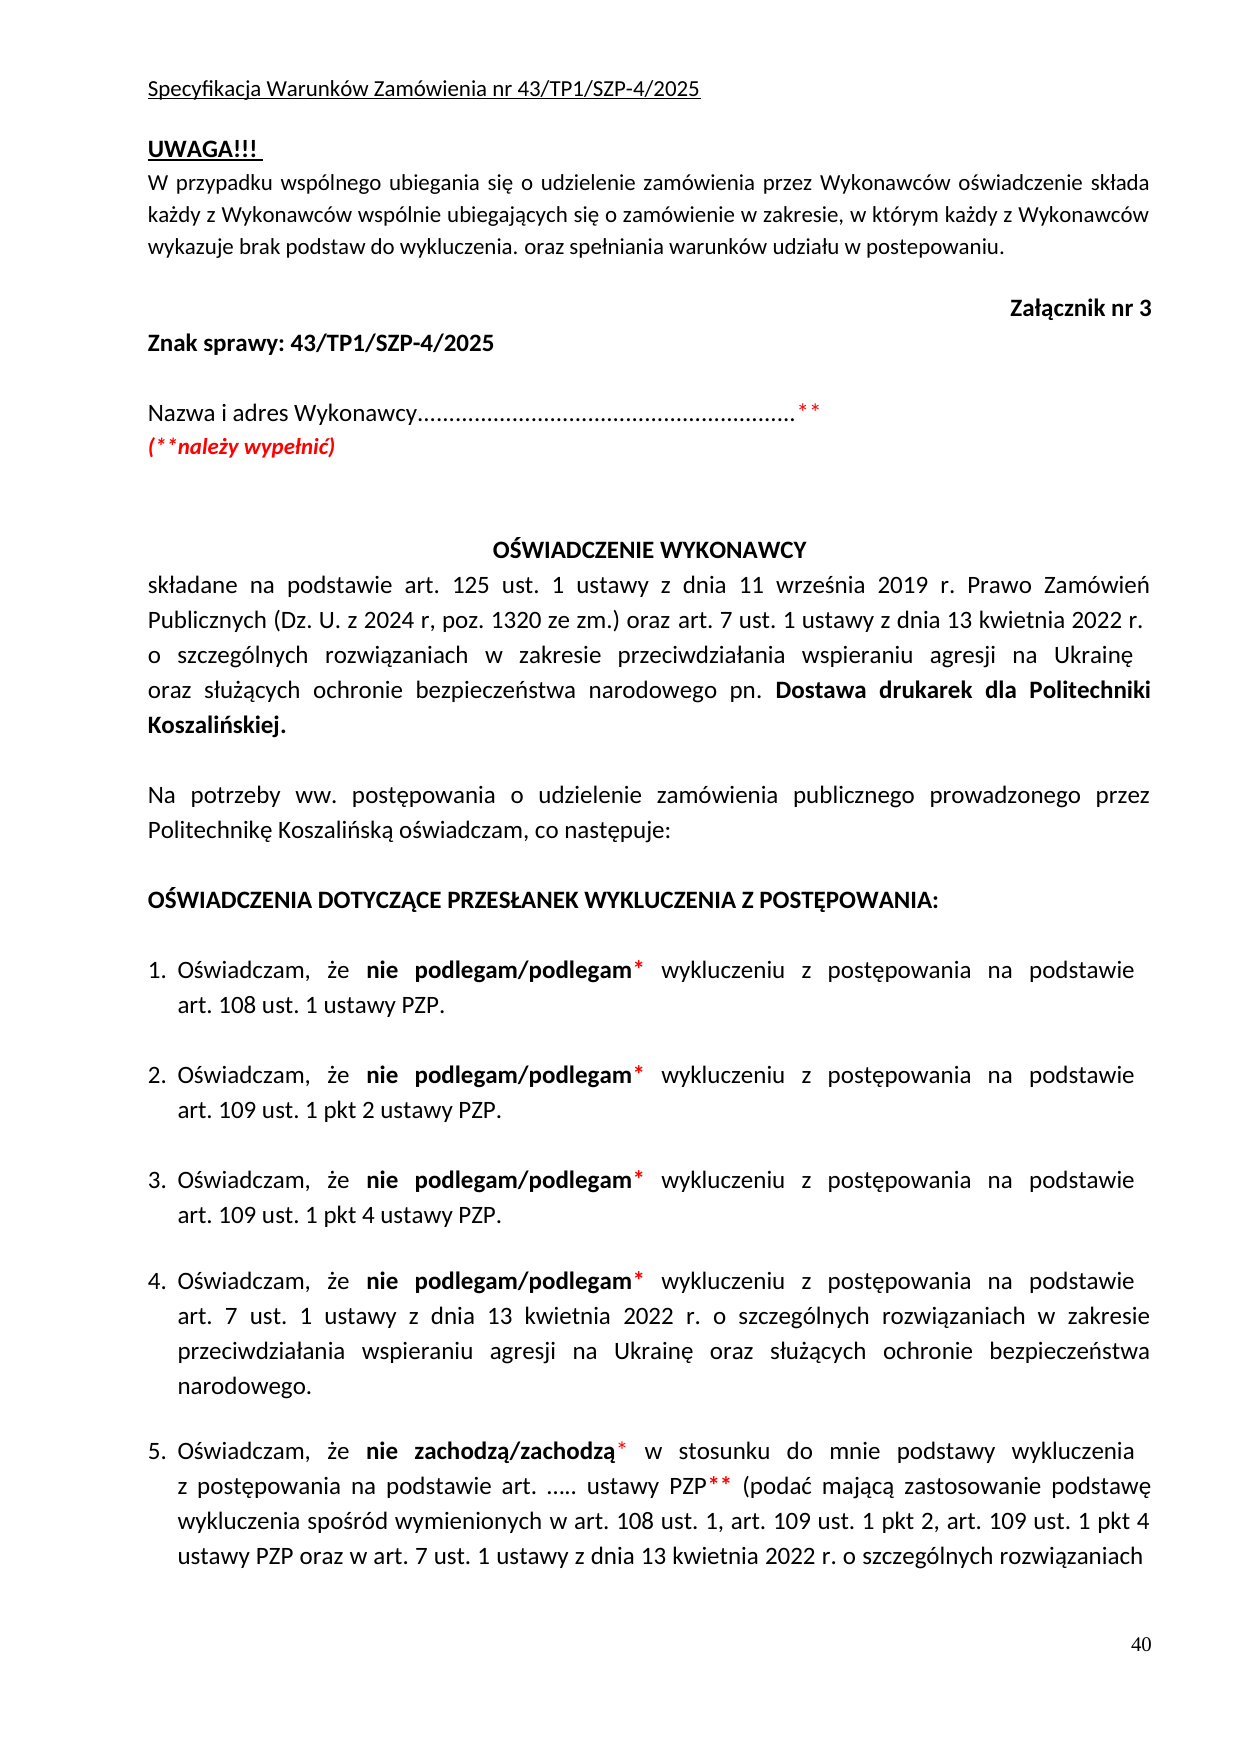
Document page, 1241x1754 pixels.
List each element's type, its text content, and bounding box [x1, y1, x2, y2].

text OŚWIADCZENIE WYKONAWCY [148, 534, 1152, 565]
list Oświadczam, że nie podlegam/podlegam* wykluczeniu z postępowania na podstawie art. 109 ust. 1 pkt 2 ustawy PZP. [148, 1059, 1152, 1125]
text składane na podstawie art. 125 ust. 1 ustawy z dnia 11 września 2019 r. Prawo Zamówień Publicznych (Dz. U. z 2024 r, poz. 1320 ze zm.) oraz art. 7 ust. 1 ustawy z dnia 13 kwietnia 2022 r. o szczególnych rozwiązaniach w zakresie przeciwdziałania wspieraniu agresji na Ukrainę oraz służących ochronie bezpieczeństwa narodowego pn. Dostawa drukarek dla Politechniki Koszalińskiej. [148, 569, 1152, 740]
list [148, 1435, 1152, 1571]
text W przypadku wspólnego ubiegania się o udzielenie zamówienia przez Wykonawców oświadczenie składa każdy z Wykonawców wspólnie ubiegających się o zamówienie w zakresie, w którym każdy z Wykonawców wykazuje brak podstaw do wykluczenia. oraz spełniania warunków udziału w postepowaniu. [148, 168, 1152, 260]
text OŚWIADCZENIA DOTYCZĄCE PRZESŁANEK WYKLUCZENIA Z POSTĘPOWANIA: [148, 884, 1152, 915]
text Nazwa i adres Wykonawcy............................................................** [148, 397, 1152, 428]
text Załącznik nr 3 [148, 292, 1152, 323]
text UWAGA!!! [148, 133, 1152, 163]
list Oświadczam, że nie podlegam/podlegam* wykluczeniu z postępowania na podstawie art. 7 ust. 1 ustawy z dnia 13 kwietnia 2022 r. o szczególnych rozwiązaniach w zakresie przeciwdziałania wspieraniu agresji na Ukrainę oraz służących ochronie bezpieczeństwa narodowego. [148, 1265, 1152, 1400]
text (**należy wypełnić) [148, 432, 1152, 460]
list Oświadczam, że nie podlegam/podlegam* wykluczeniu z postępowania na podstawie art. 109 ust. 1 pkt 4 ustawy PZP. [148, 1164, 1152, 1230]
list Oświadczam, że nie podlegam/podlegam* wykluczeniu z postępowania na podstawie art. 108 ust. 1 ustawy PZP. [148, 954, 1152, 1020]
text Znak sprawy: 43/TP1/SZP-4/2025 [148, 327, 1152, 358]
text Na potrzeby ww. postępowania o udzielenie zamówienia publicznego prowadzonego przez Politechnikę Koszalińską oświadczam, co następuje: [148, 779, 1152, 845]
